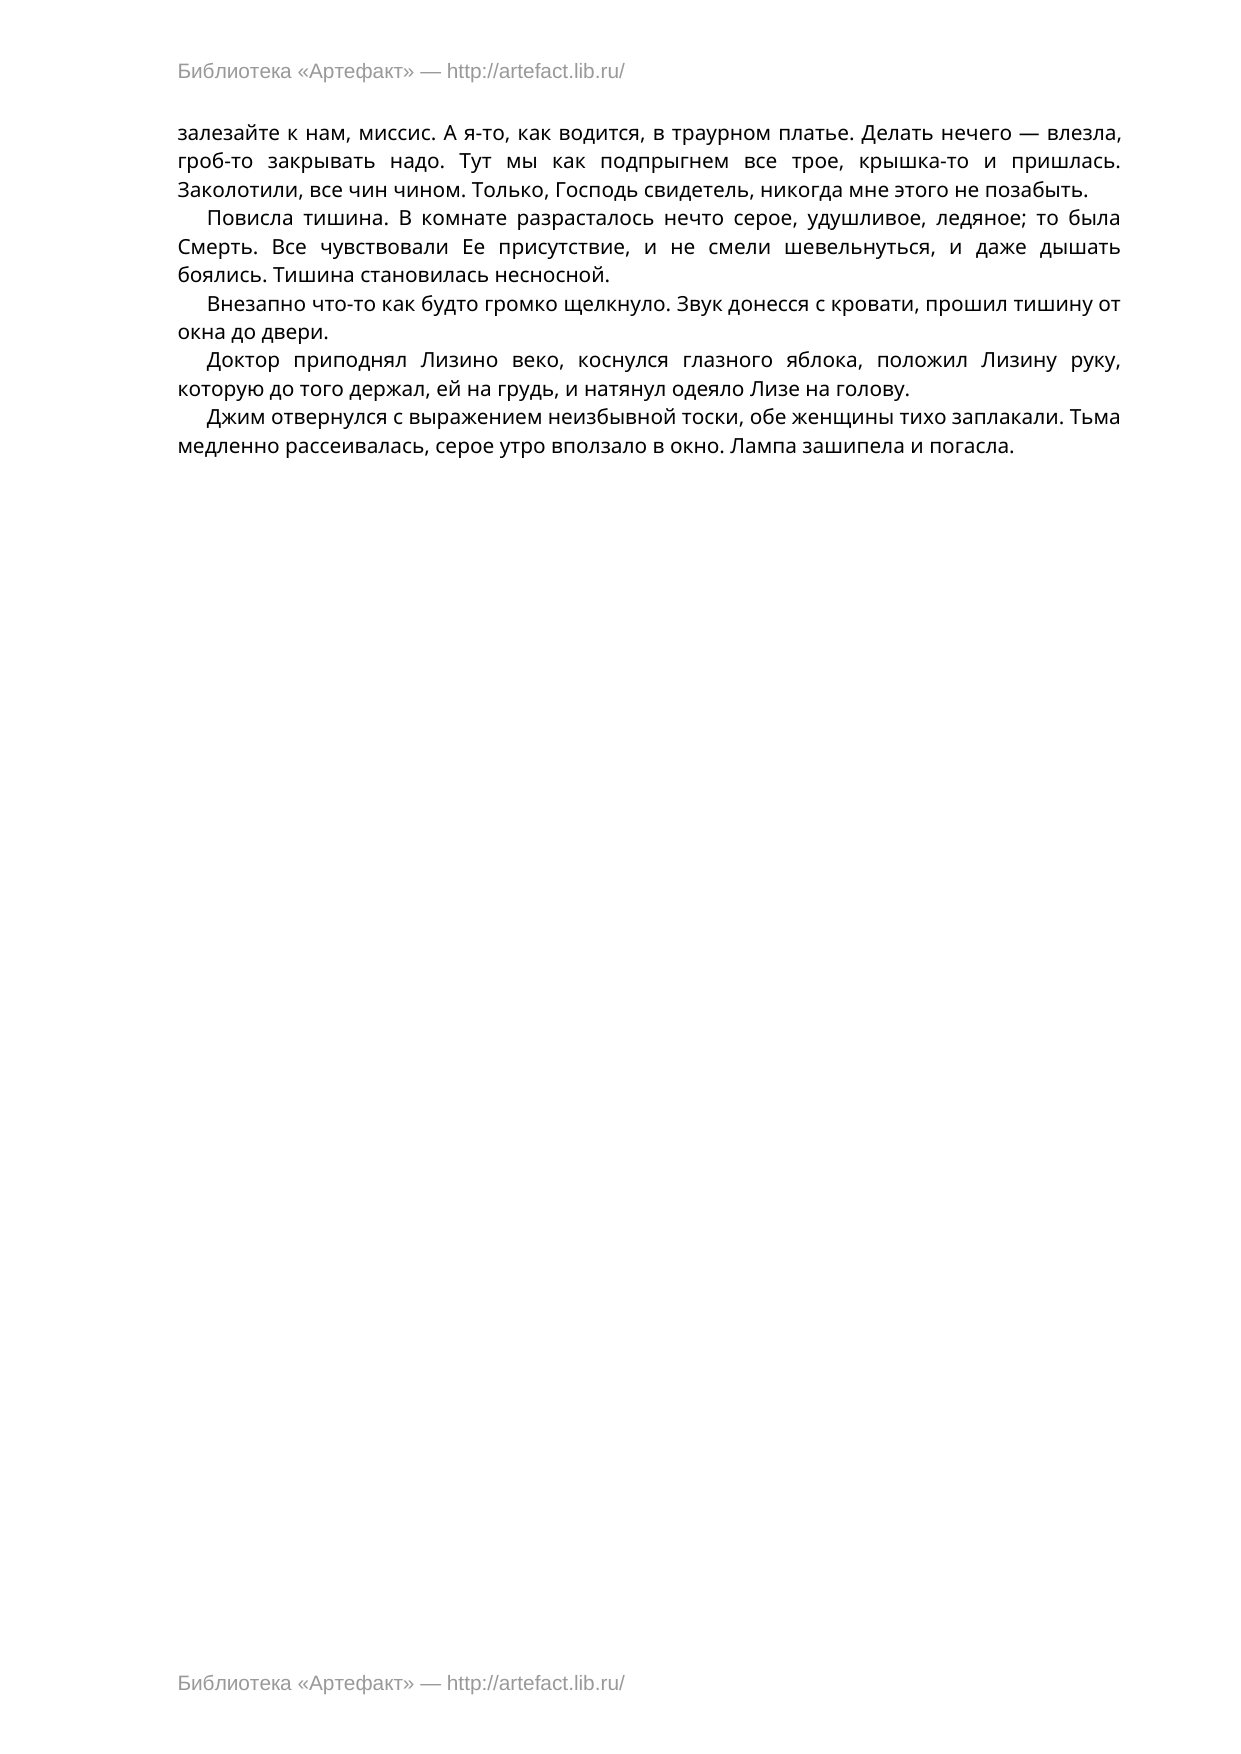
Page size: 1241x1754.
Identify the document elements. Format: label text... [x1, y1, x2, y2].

text Джим отвернулся с выражением неизбывной тоски, обе женщины тихо заплакали. Тьма медленно рассеивалась, серое утро вползало в окно. Лампа зашипела и погасла. [177, 402, 1122, 459]
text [177, 118, 1122, 203]
text Внезапно что-то как будто громко щелкнуло. Звук донесся с кровати, прошил тишину от окна до двери. [177, 289, 1122, 346]
text Повисла тишина. В комнате разрасталось нечто серое, удушливое, ледяное; то была Смерть. Все чувствовали Ее присутствие, и не смели шевельнуться, и даже дышать боялись. Тишина становилась несносной. [177, 203, 1122, 289]
text Доктор приподнял Лизино веко, коснулся глазного яблока, положил Лизину руку, которую до того держал, ей на грудь, и натянул одеяло Лизе на голову. [177, 346, 1122, 402]
